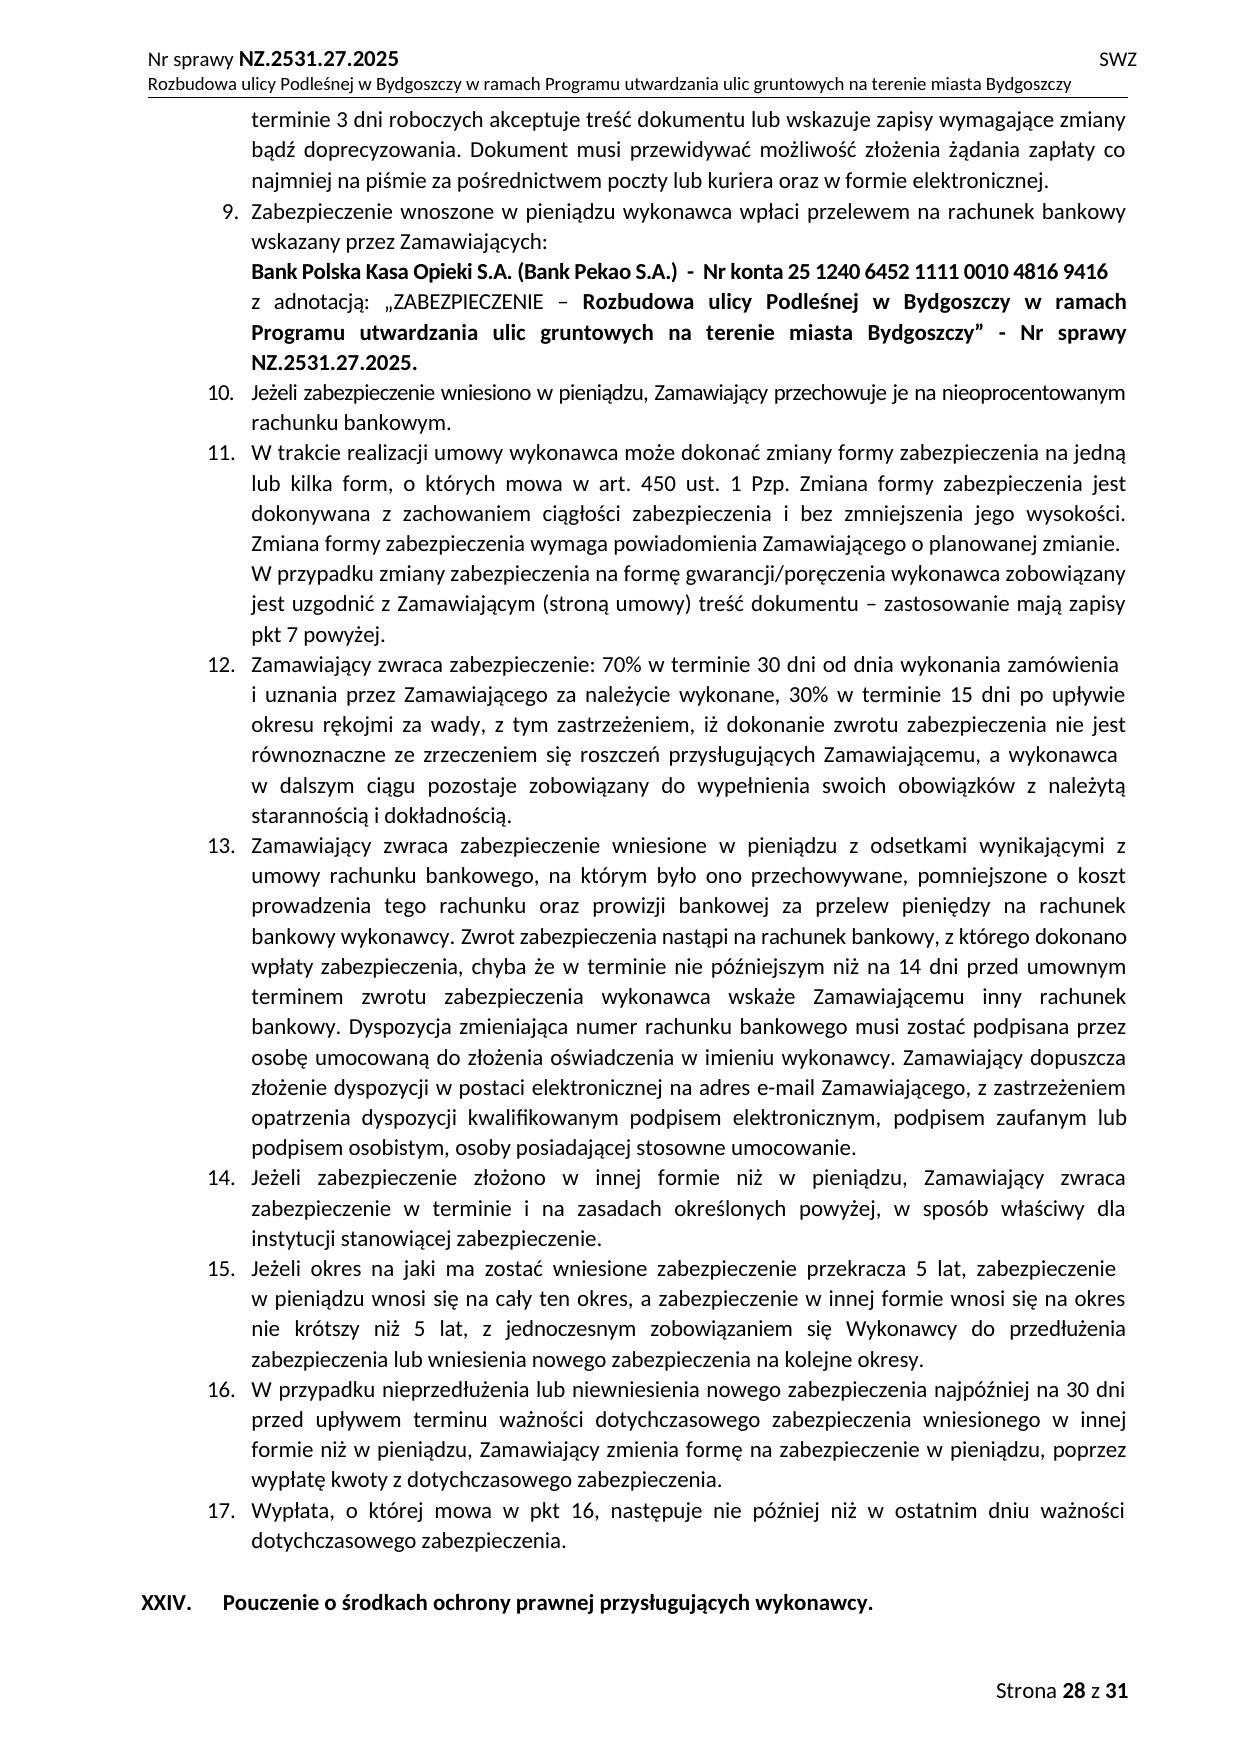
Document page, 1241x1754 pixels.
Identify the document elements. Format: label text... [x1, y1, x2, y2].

list W przypadku nieprzedłużenia lub niewniesienia nowego zabezpieczenia najpóźniej na 30 dni przed upływem terminu ważności dotychczasowego zabezpieczenia wniesionego w innej formie niż w pieniądzu, Zamawiający zmienia formę na zabezpieczenie w pieniądzu, poprzez wypłatę kwoty z dotychczasowego zabezpieczenia. [207, 1375, 1127, 1494]
text Bank Polska Kasa Opieki S.A. (Bank Pekao S.A.) - Nr konta 25 1240 6452 1111 0010 4816 9416 [251, 257, 1127, 285]
list Pouczenie o środkach ochrony prawnej przysługujących wykonawcy. [192, 1588, 1127, 1616]
list Jeżeli okres na jaki ma zostać wniesione zabezpieczenie przekracza 5 lat, zabezpieczenie w pieniądzu wnosi się na cały ten okres, a zabezpieczenie w innej formie wnosi się na okres nie krótszy niż 5 lat, z jednoczesnym zobowiązaniem się Wykonawcy do przedłużenia zabezpieczenia lub wniesienia nowego zabezpieczenia na kolejne okresy. [207, 1254, 1127, 1373]
list Jeżeli zabezpieczenie wniesiono w pieniądzu, Zamawiający przechowuje je na nieoprocentowanym rachunku bankowym. [207, 378, 1127, 436]
text z adnotacją: „ZABEZPIECZENIE – Rozbudowa ulicy Podleśnej w Bydgoszczy w ramach Programu utwardzania ulic gruntowych na terenie miasta Bydgoszczy” - Nr sprawy NZ.2531.27.2025. [251, 287, 1127, 376]
list Zamawiający zwraca zabezpieczenie wniesione w pieniądzu z odsetkami wynikającymi z umowy rachunku bankowego, na którym było ono przechowywane, pomniejszone o koszt prowadzenia tego rachunku oraz prowizji bankowej za przelew pieniędzy na rachunek bankowy wykonawcy. Zwrot zabezpieczenia nastąpi na rachunek bankowy, z którego dokonano wpłaty zabezpieczenia, chyba że w terminie nie późniejszym niż na 14 dni przed umownym terminem zwrotu zabezpieczenia wykonawca wskaże Zamawiającemu inny rachunek bankowy. Dyspozycja zmieniająca numer rachunku bankowego musi zostać podpisana przez osobę umocowaną do złożenia oświadczenia w imieniu wykonawcy. Zamawiający dopuszcza złożenie dyspozycji w postaci elektronicznej na adres e-mail Zamawiającego, z zastrzeżeniem opatrzenia dyspozycji kwalifikowanym podpisem elektronicznym, podpisem zaufanym lub podpisem osobistym, osoby posiadającej stosowne umocowanie. [207, 831, 1127, 1161]
list Zamawiający zwraca zabezpieczenie: 70% w terminie 30 dni od dnia wykonania zamówienia i uznania przez Zamawiającego za należycie wykonane, 30% w terminie 15 dni po upływie okresu rękojmi za wady, z tym zastrzeżeniem, iż dokonanie zwrotu zabezpieczenia nie jest równoznaczne ze zrzeczeniem się roszczeń przysługujących Zamawiającemu, a wykonawca w dalszym ciągu pozostaje zobowiązany do wypełnienia swoich obowiązków z należytą starannością i dokładnością. [207, 650, 1127, 829]
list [222, 105, 1127, 194]
list W trakcie realizacji umowy wykonawca może dokonać zmiany formy zabezpieczenia na jedną lub kilka form, o których mowa w art. 450 ust. 1 Pzp. Zmiana formy zabezpieczenia jest dokonywana z zachowaniem ciągłości zabezpieczenia i bez zmniejszenia jego wysokości. Zmiana formy zabezpieczenia wymaga powiadomienia Zamawiającego o planowanej zmianie. W przypadku zmiany zabezpieczenia na formę gwarancji/poręczenia wykonawca zobowiązany jest uzgodnić z Zamawiającym (stroną umowy) treść dokumentu – zastosowanie mają zapisy pkt 7 powyżej. [207, 438, 1127, 648]
list Jeżeli zabezpieczenie złożono w innej formie niż w pieniądzu, Zamawiający zwraca zabezpieczenie w terminie i na zasadach określonych powyżej, w sposób właściwy dla instytucji stanowiącej zabezpieczenie. [207, 1163, 1127, 1252]
list Zabezpieczenie wnoszone w pieniądzu wykonawca wpłaci przelewem na rachunek bankowy wskazany przez Zamawiających: [222, 197, 1127, 255]
list Wypłata, o której mowa w pkt 16, następuje nie później niż w ostatnim dniu ważności dotychczasowego zabezpieczenia. [207, 1496, 1127, 1554]
